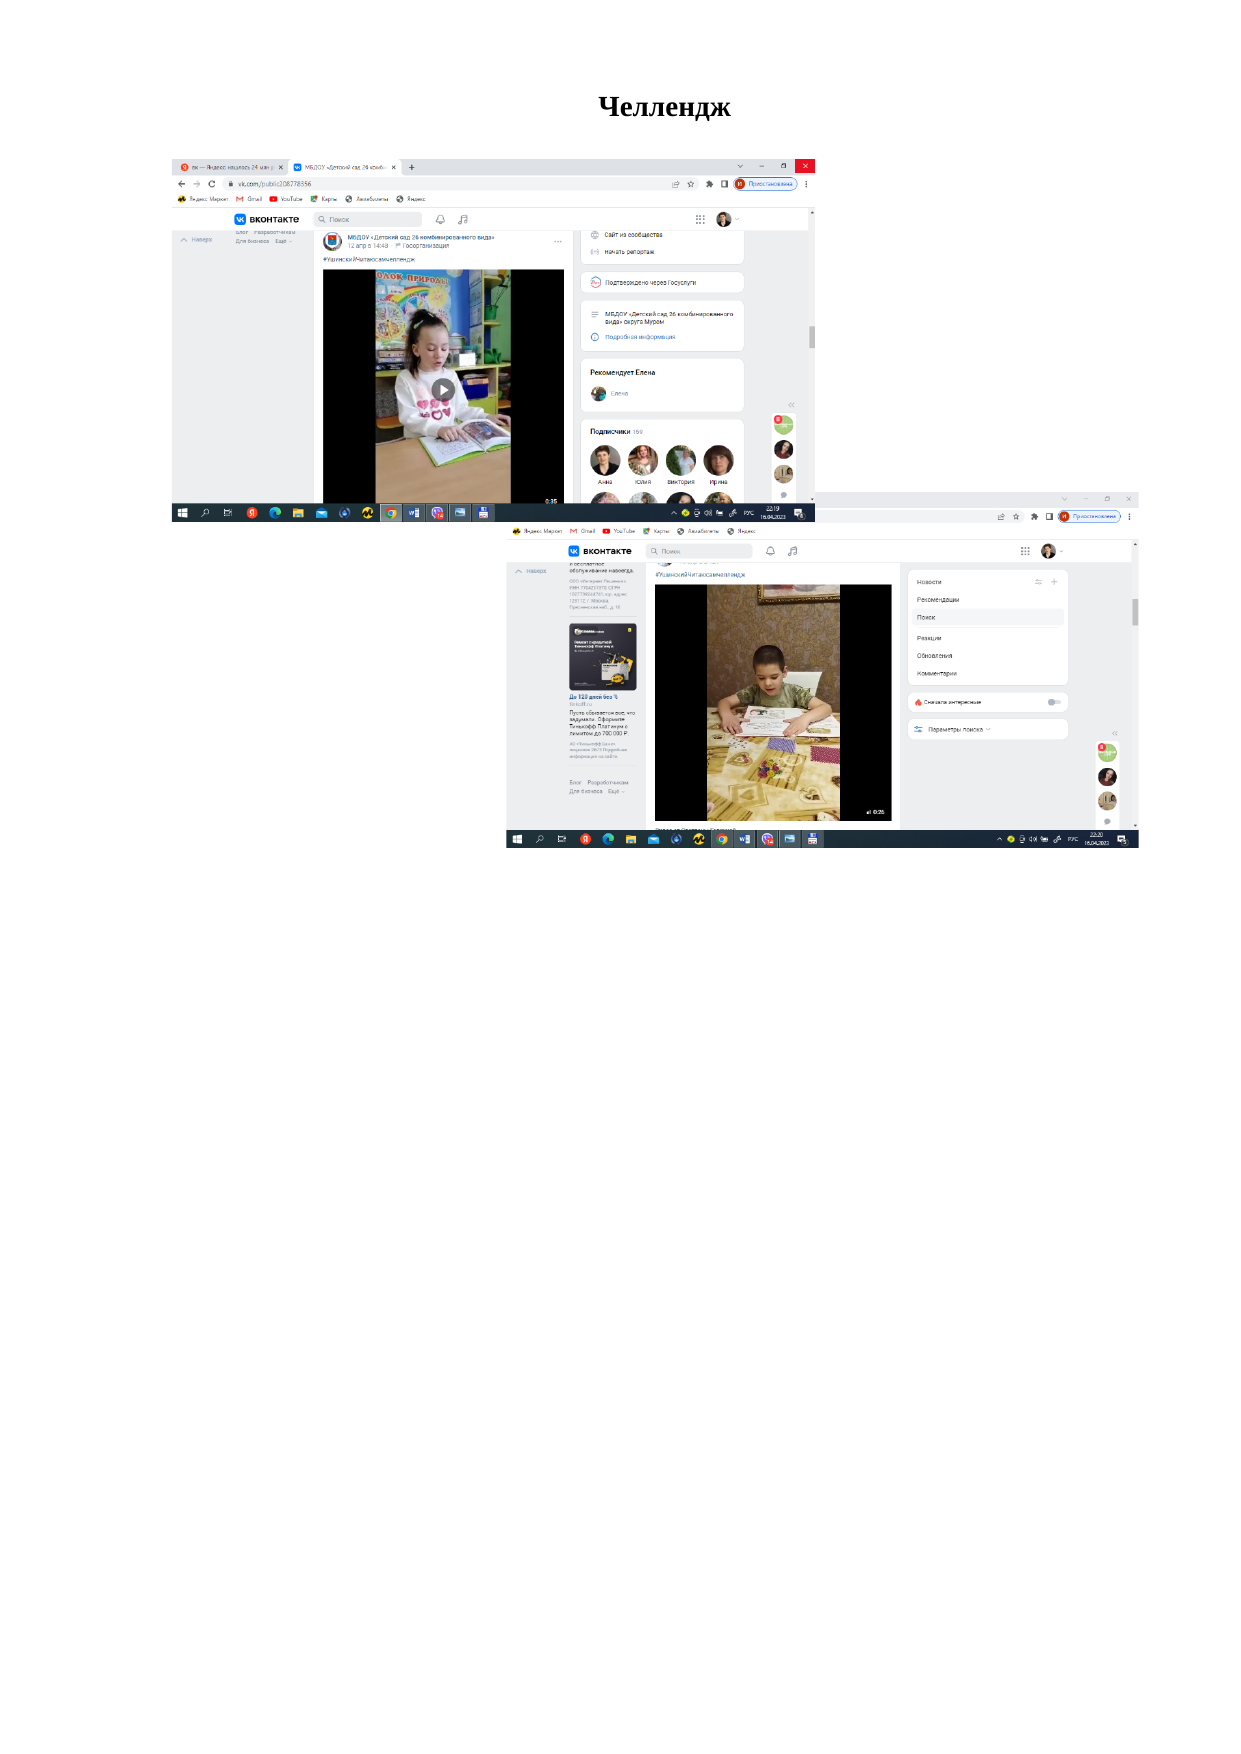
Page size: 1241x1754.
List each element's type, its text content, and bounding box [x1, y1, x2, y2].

picture [171, 159, 1139, 848]
text Челлендж [177, 89, 1152, 122]
